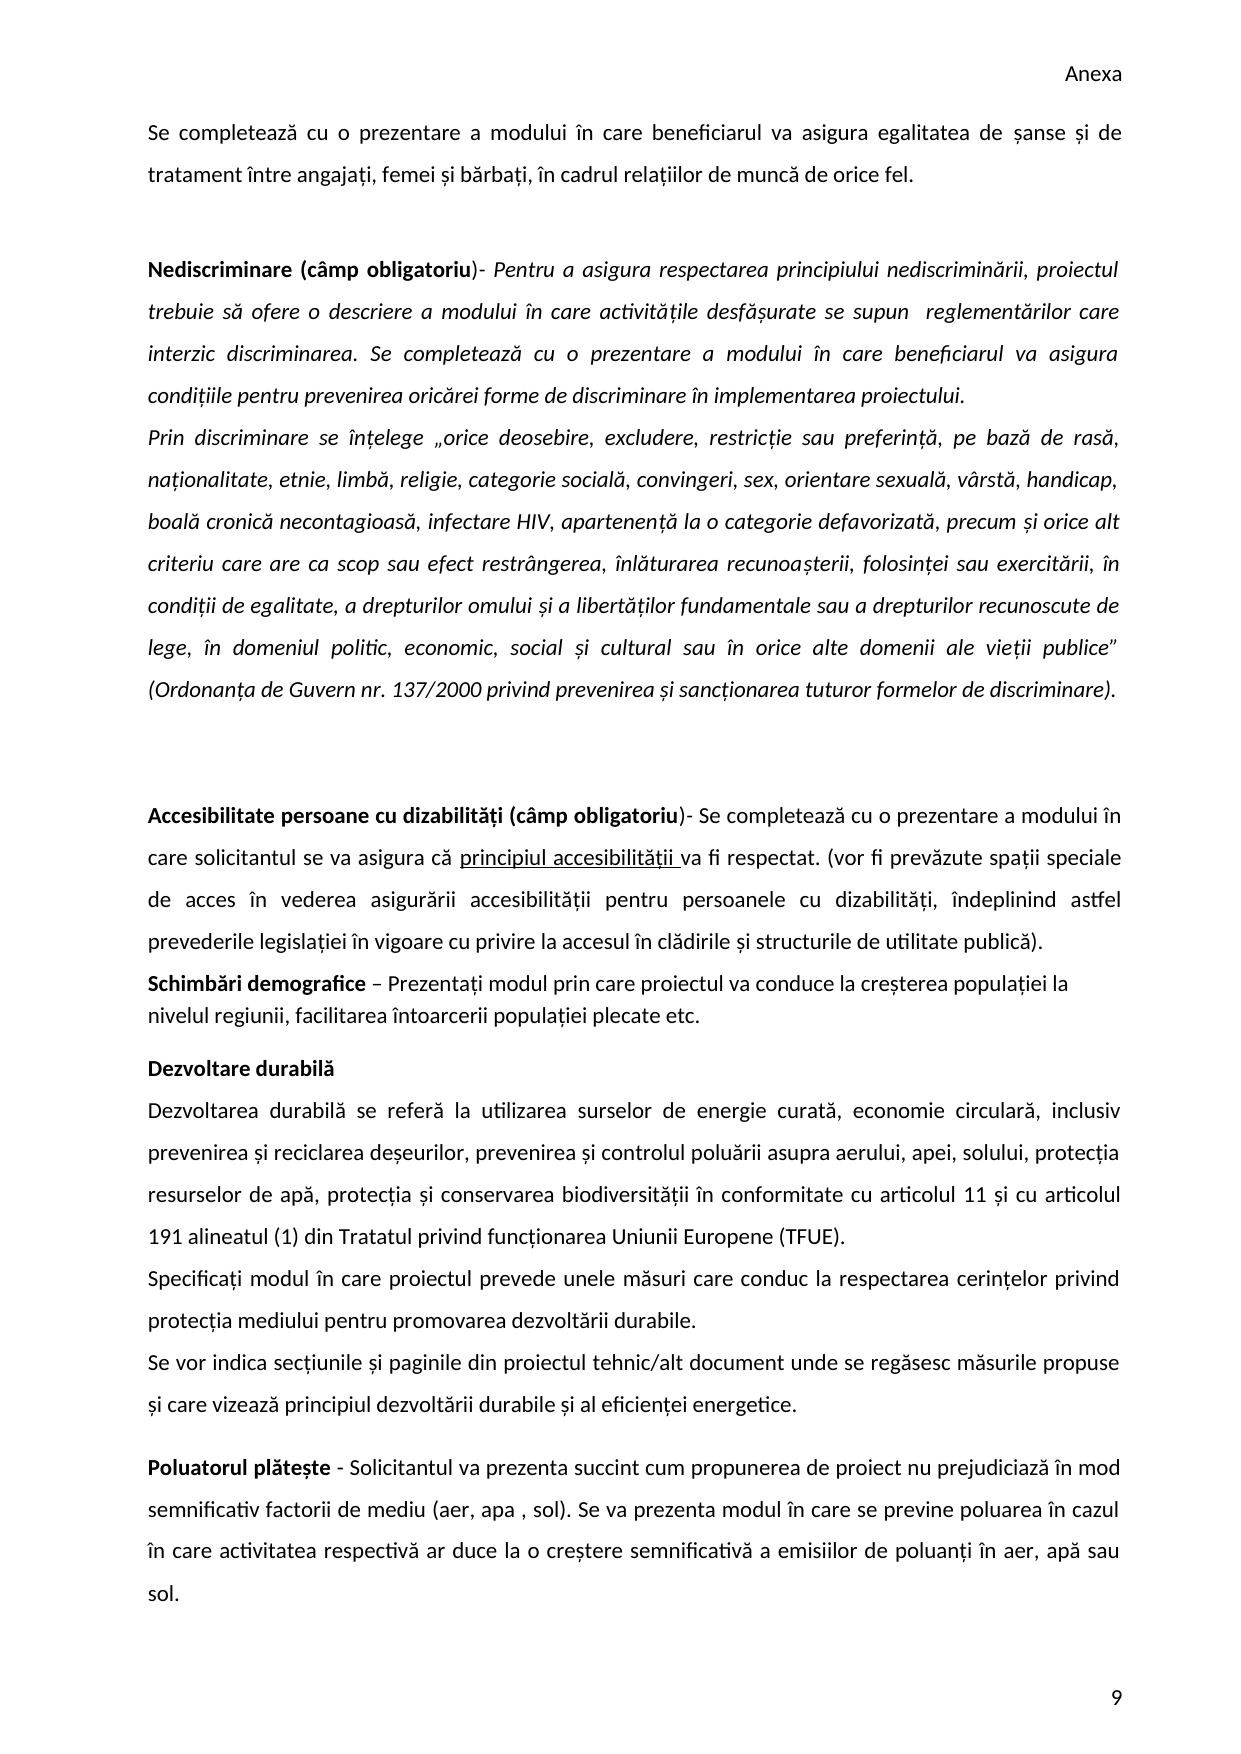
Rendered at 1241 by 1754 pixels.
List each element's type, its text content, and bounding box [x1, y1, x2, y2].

text Dezvoltare durabilă [148, 1054, 1122, 1082]
text Se completează cu o prezentare a modului în care beneficiarul va asigura egalitatea de şanse şi de tratament între angajaţi, femei şi bărbaţi, în cadrul relaţiilor de muncă de orice fel. [148, 118, 1122, 188]
text Dezvoltarea durabilă se referă la utilizarea surselor de energie curată, economie circulară, inclusiv prevenirea și reciclarea deșeurilor, prevenirea și controlul poluării asupra aerului, apei, solului, protecția resurselor de apă, protecția și conservarea biodiversității în conformitate cu articolul 11 și cu articolul 191 alineatul (1) din Tratatul privind funcționarea Uniunii Europene (TFUE). [148, 1096, 1122, 1250]
text Specificați modul în care proiectul prevede unele măsuri care conduc la respectarea cerințelor privind protecția mediului pentru promovarea dezvoltării durabile. [148, 1264, 1122, 1334]
text Schimbări demografice – Prezentați modul prin care proiectul va conduce la creșterea populației la nivelul regiunii, facilitarea întoarcerii populației plecate etc. [148, 969, 1122, 1029]
text Accesibilitate persoane cu dizabilități (câmp obligatoriu)- Se completează cu o prezentare a modului în care solicitantul se va asigura că principiul accesibilității va fi respectat. (vor fi prevăzute spaţii speciale de acces în vederea asigurării accesibilităţii pentru persoanele cu dizabilităţi, îndeplinind astfel prevederile legislaţiei în vigoare cu privire la accesul în clădirile şi structurile de utilitate publică). [148, 801, 1122, 955]
text Nediscriminare (câmp obligatoriu)- Pentru a asigura respectarea principiului nediscriminării, proiectul trebuie să ofere o descriere a modului în care activităţile desfăşurate se supun reglementărilor care interzic discriminarea. Se completează cu o prezentare a modului în care beneficiarul va asigura condițiile pentru prevenirea oricărei forme de discriminare în implementarea proiectului. [148, 255, 1122, 409]
text Prin discriminare se înţelege „orice deosebire, excludere, restricţie sau preferinţă, pe bază de rasă, naţionalitate, etnie, limbă, religie, categorie socială, convingeri, sex, orientare sexuală, vârstă, handicap, boală cronică necontagioasă, infectare HIV, apartenenţă la o categorie defavorizată, precum şi orice alt criteriu care are ca scop sau efect restrângerea, înlăturarea recunoaşterii, folosinţei sau exercitării, în condiţii de egalitate, a drepturilor omului şi a libertăţilor fundamentale sau a drepturilor recunoscute de lege, în domeniul politic, economic, social şi cultural sau în orice alte domenii ale vieţii publice” (Ordonanța de Guvern nr. 137/2000 privind prevenirea și sancționarea tuturor formelor de discriminare). [148, 423, 1122, 703]
text Se vor indica secțiunile și paginile din proiectul tehnic/alt document unde se regăsesc măsurile propuse și care vizează principiul dezvoltării durabile și al eficienței energetice. [148, 1348, 1122, 1418]
text Poluatorul plătește - Solicitantul va prezenta succint cum propunerea de proiect nu prejudiciază în mod semnificativ factorii de mediu (aer, apa , sol). Se va prezenta modul în care se previne poluarea în cazul în care activitatea respectivă ar duce la o creștere semnificativă a emisiilor de poluanți în aer, apă sau sol. [148, 1453, 1122, 1607]
